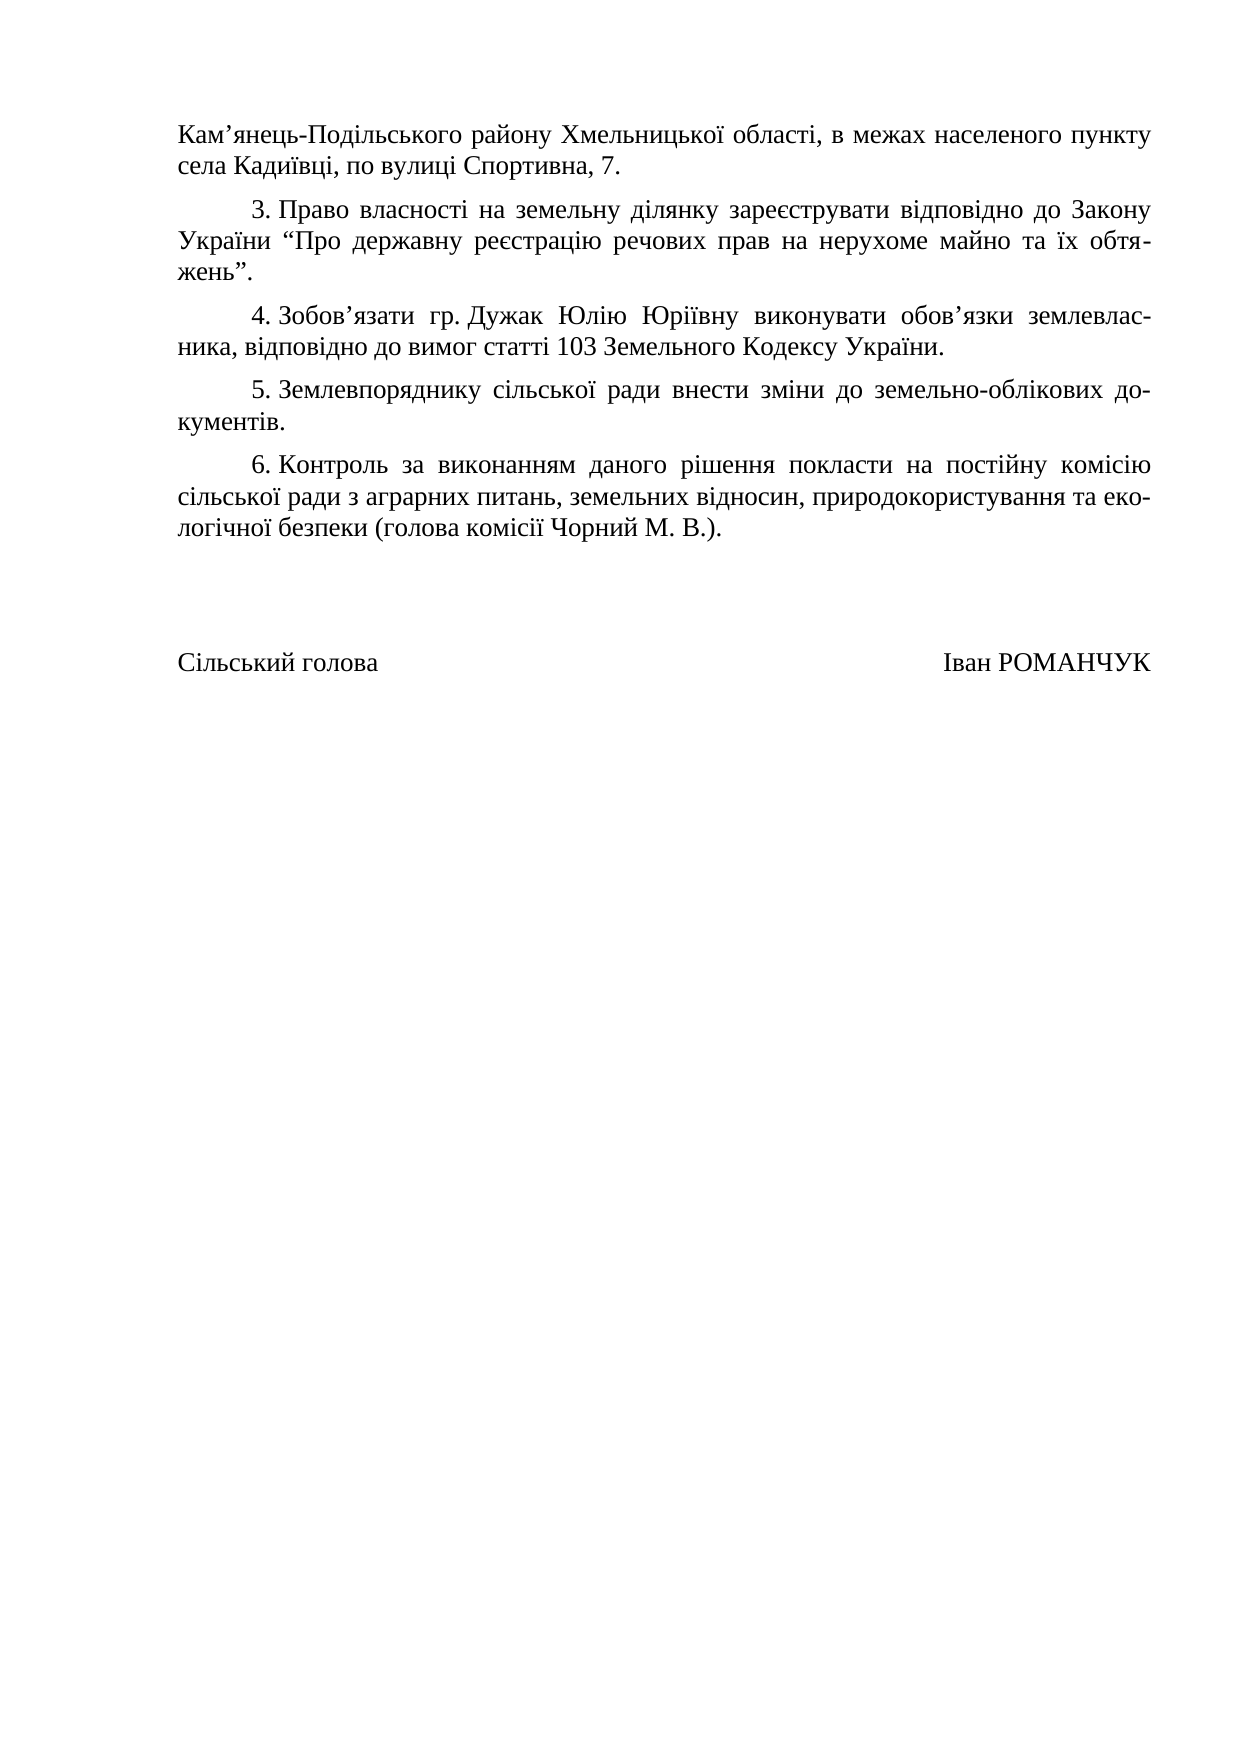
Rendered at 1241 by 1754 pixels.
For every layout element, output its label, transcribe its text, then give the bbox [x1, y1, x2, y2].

text 4. Зобов’язати гр. Дужак Юлію Юріївну виконувати обов’язки землевлас-ника, відповідно до вимог статті 103 Земельного Кодексу України. [177, 299, 1152, 361]
text 5. Землевпоряднику сільської ради внести зміни до земельно-облікових до-кументів. [177, 374, 1152, 436]
text 3. Право власності на земельну ділянку зареєструвати відповідно до Закону України “Про державну реєстрацію речових прав на нерухоме майно та їх обтя-жень”. [177, 193, 1152, 286]
text 6. Контроль за виконанням даного рішення покласти на постійну комісію сільської ради з аграрних питань, земельних відносин, природокористування та еко-логічної безпеки (голова комісії Чорний М. В.). [177, 448, 1152, 542]
text Сільський голова Іван РОМАНЧУК [177, 646, 1152, 677]
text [177, 118, 1152, 180]
